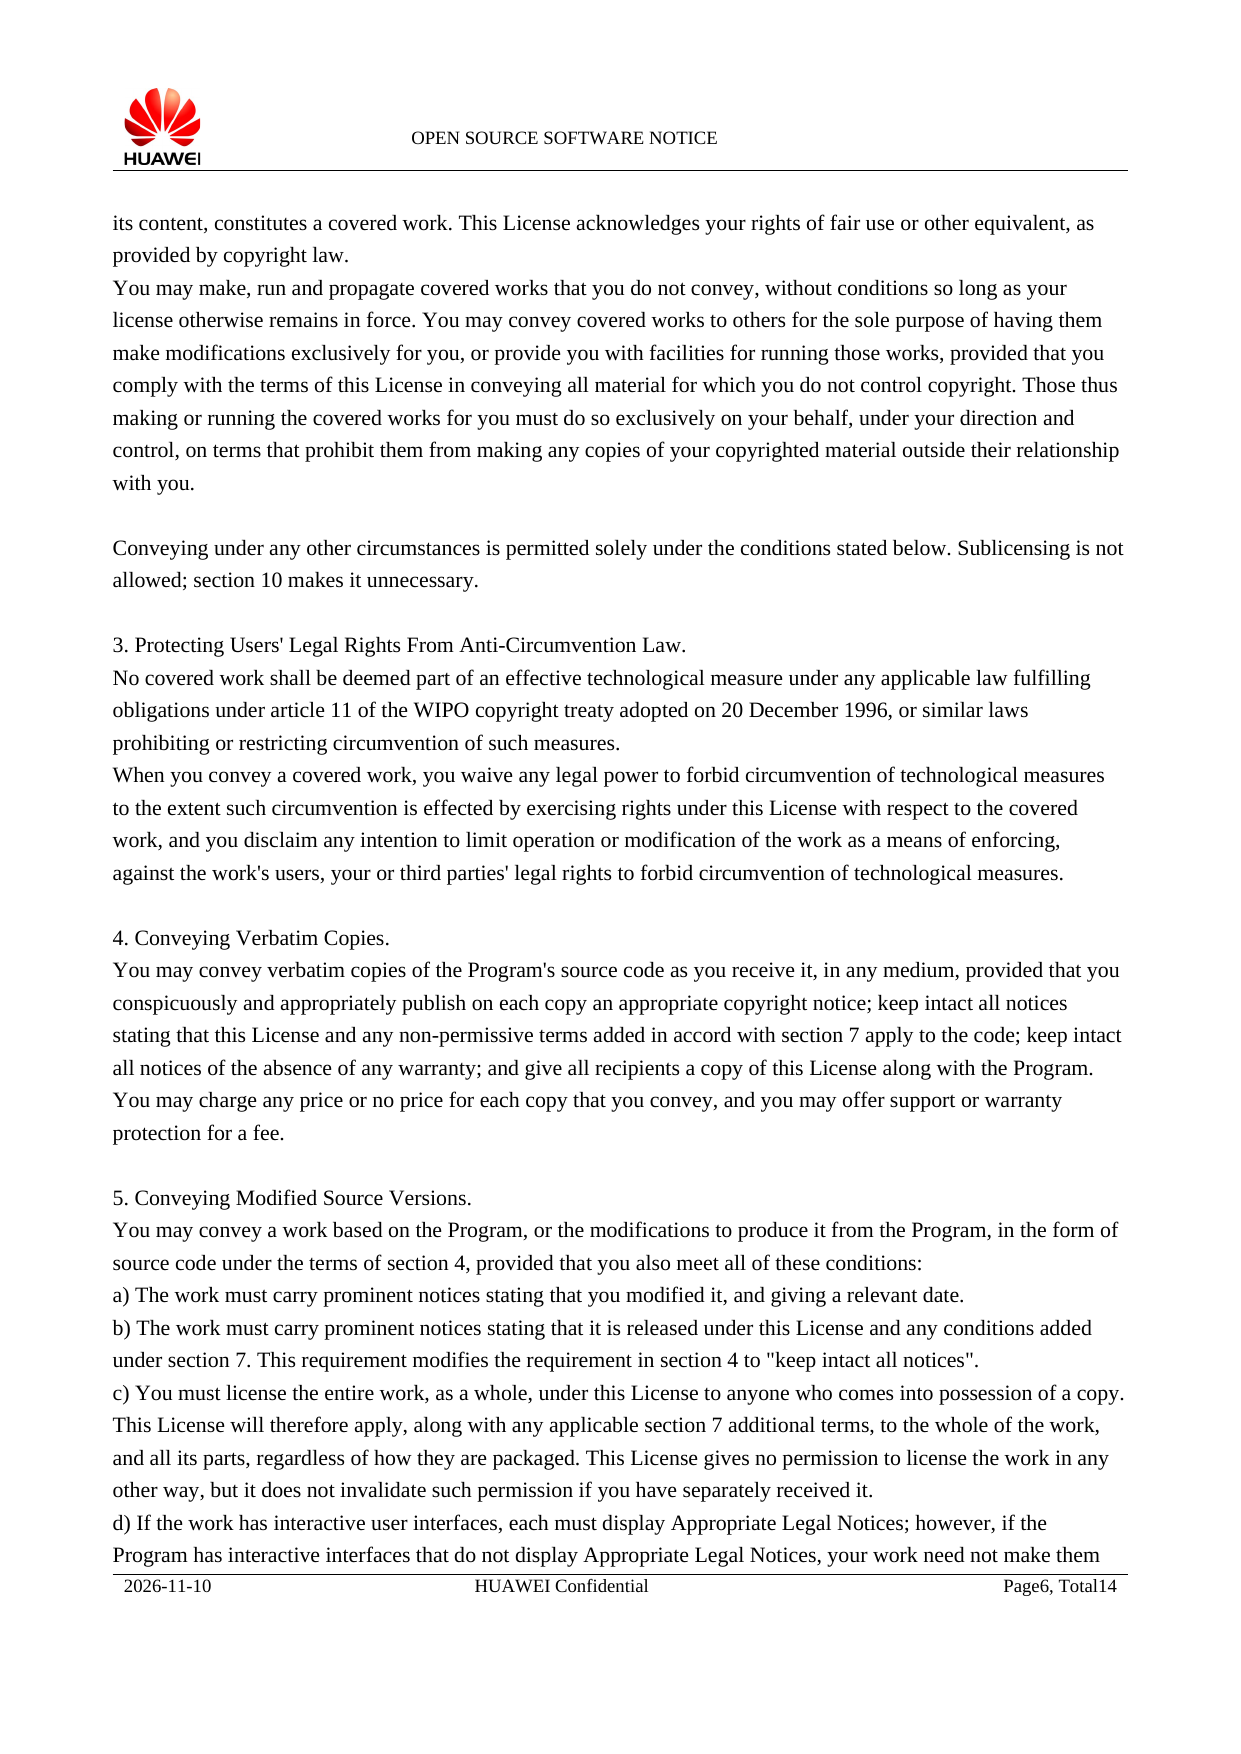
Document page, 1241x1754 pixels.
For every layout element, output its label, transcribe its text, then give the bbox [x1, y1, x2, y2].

picture [124, 88, 201, 165]
